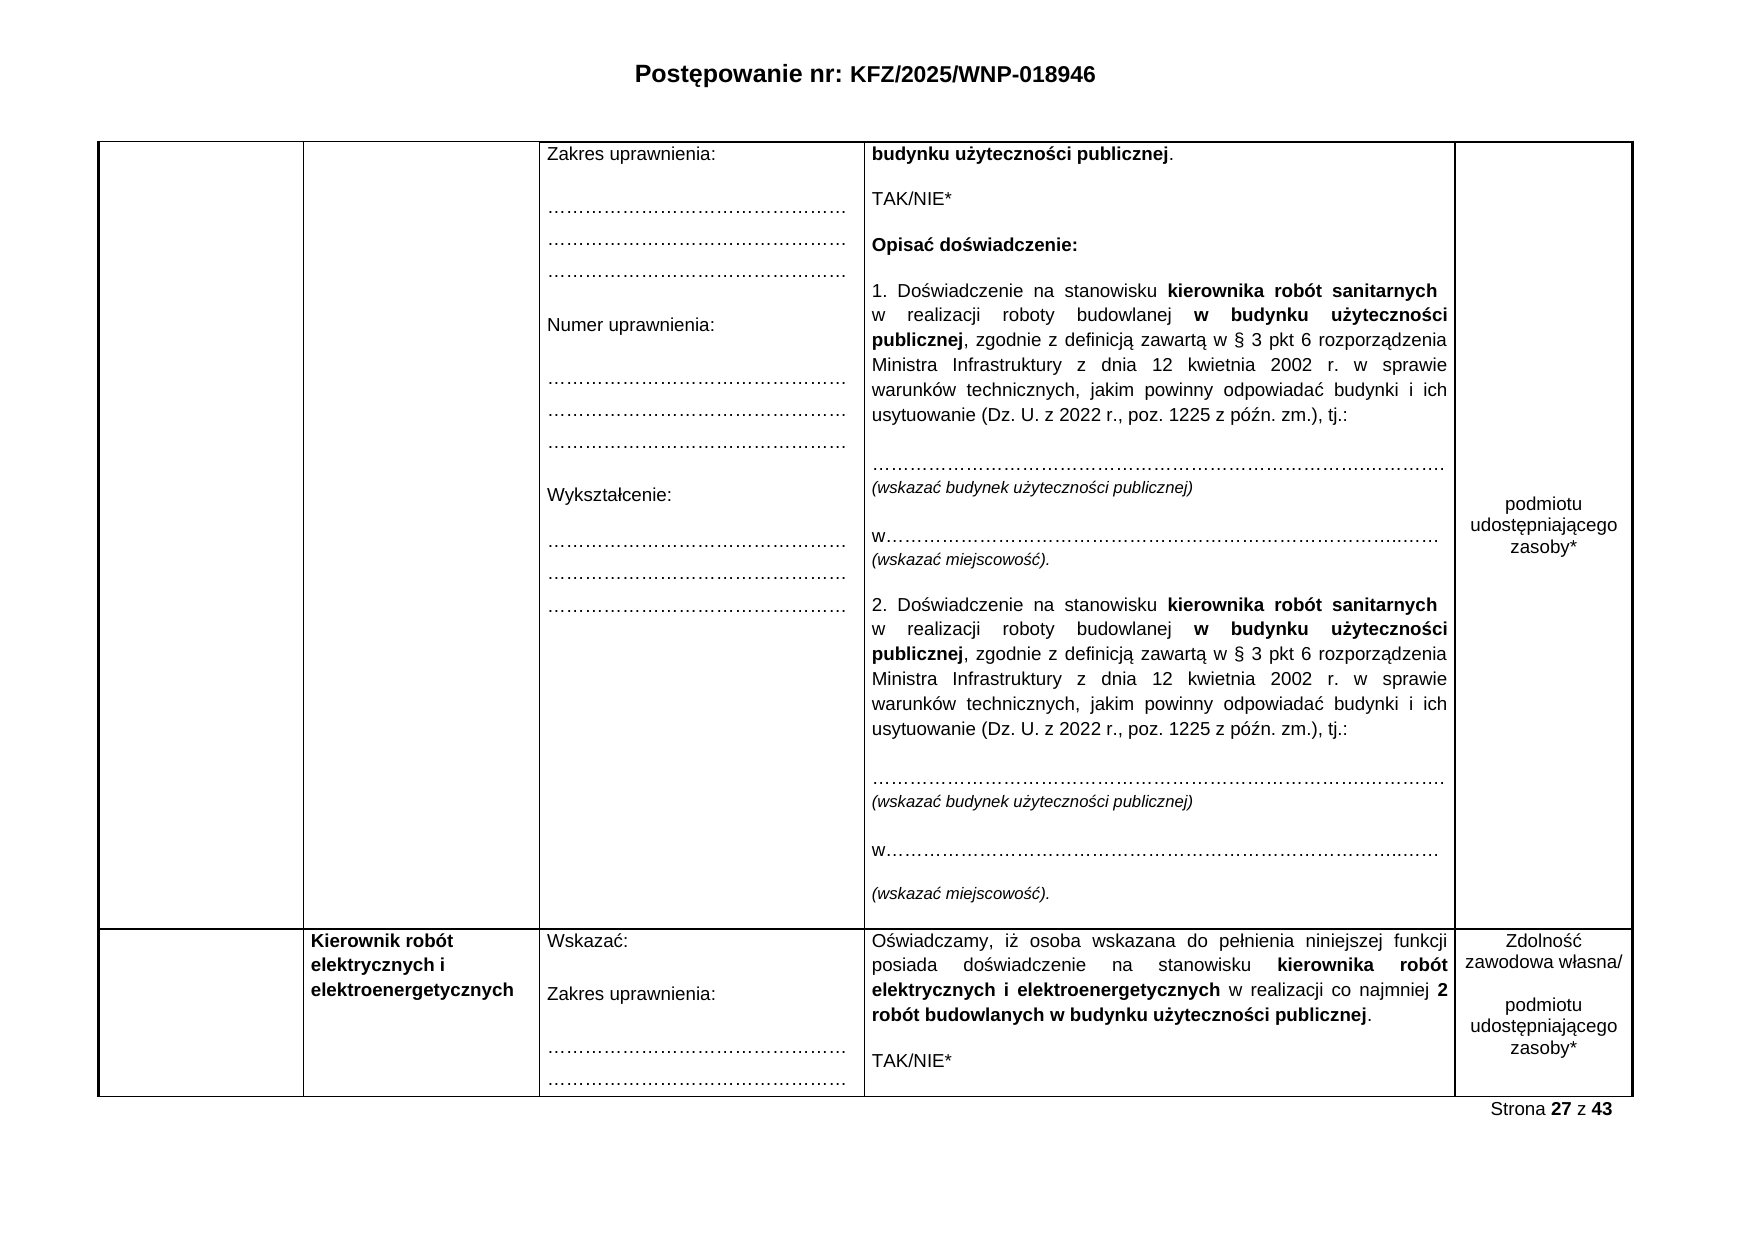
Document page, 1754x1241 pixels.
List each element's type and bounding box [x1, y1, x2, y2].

table_cell [304, 930, 539, 1096]
table_cell [540, 143, 864, 928]
table_cell [1456, 143, 1631, 928]
table_cell [865, 930, 1454, 1096]
table_cell [100, 142, 303, 928]
table_cell [100, 930, 303, 1096]
table_cell [1456, 930, 1631, 1096]
table_cell [540, 930, 864, 1096]
table_cell [865, 143, 1454, 928]
table_cell [304, 142, 539, 928]
